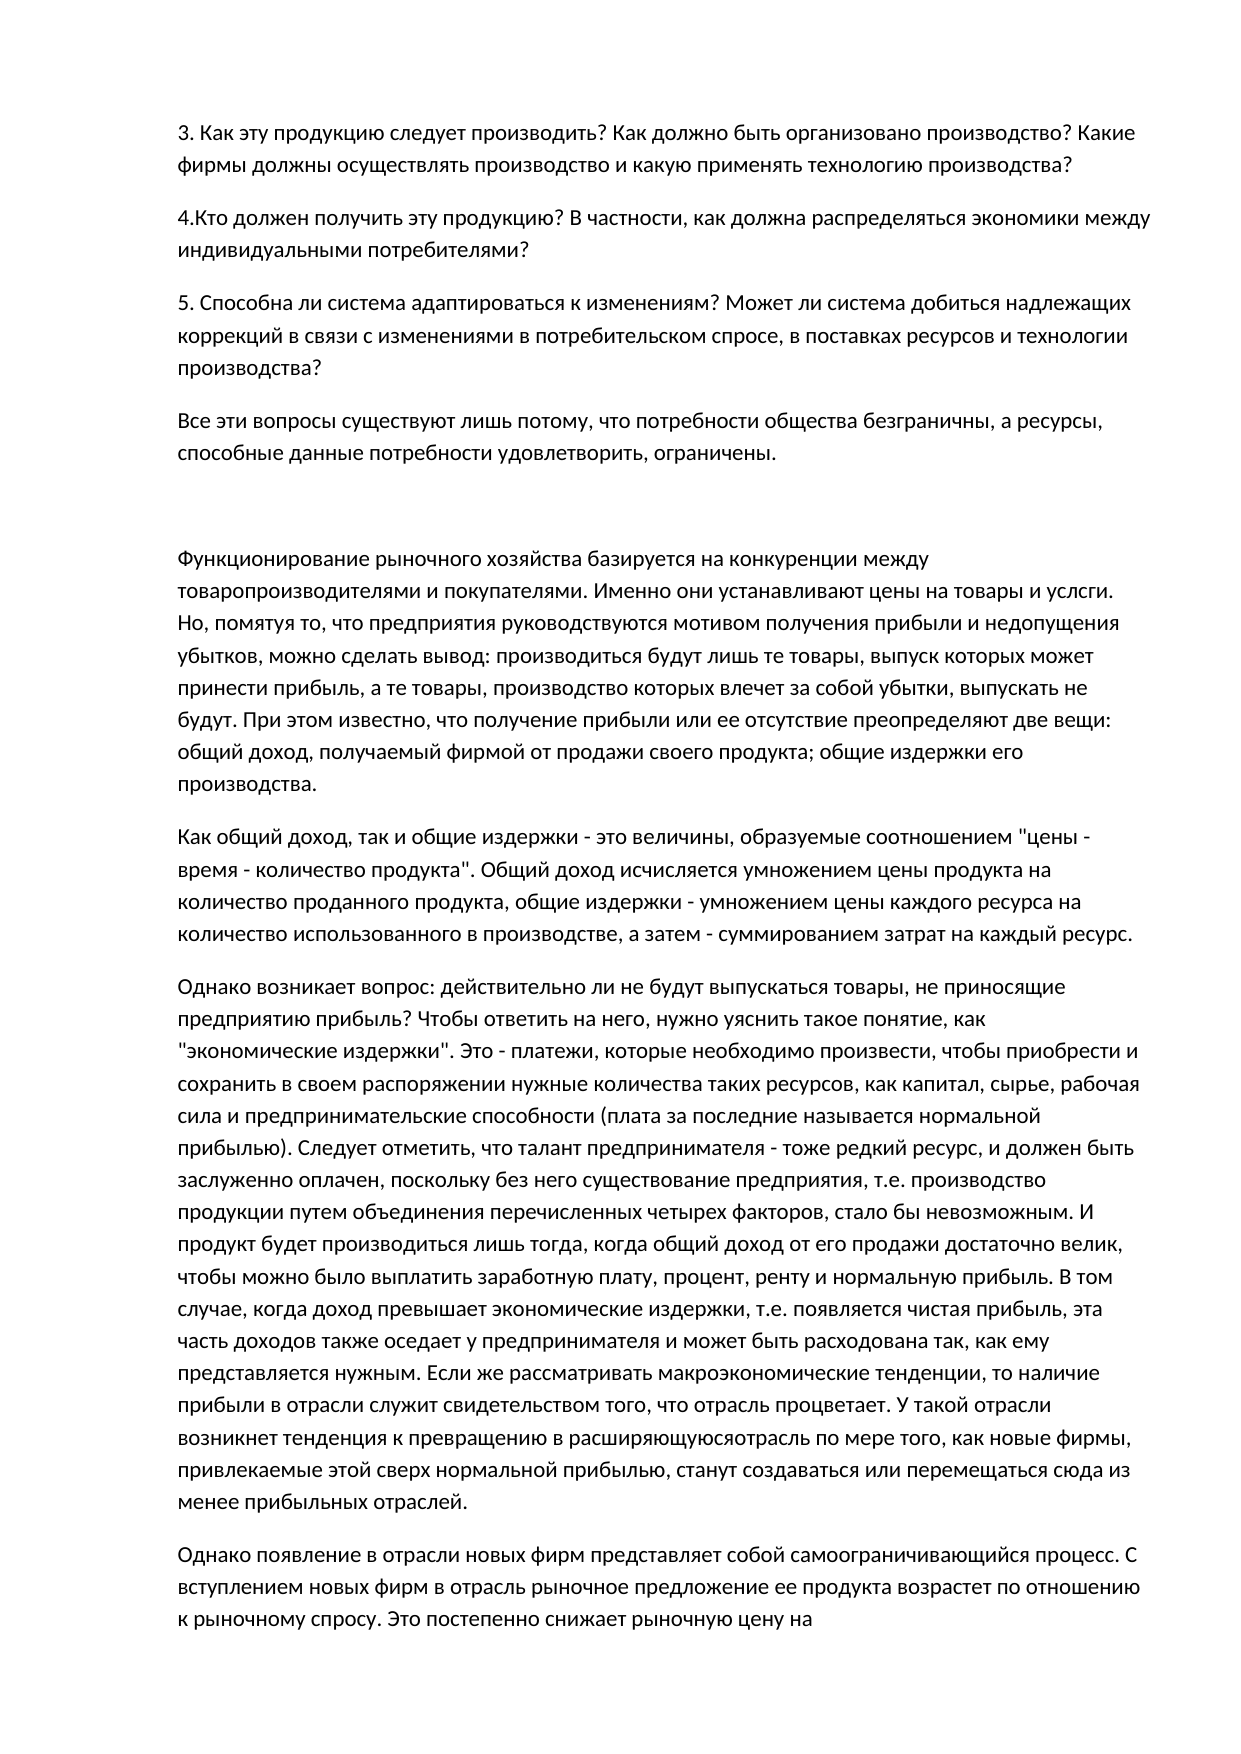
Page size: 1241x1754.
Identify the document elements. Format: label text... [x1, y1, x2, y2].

text 4.Кто должен получить эту продукцию? В частности, как должна распределяться экономики между индивидуальными потребителями? [177, 203, 1152, 263]
text Однако появление в отрасли новых фирм представляет собой самоограничивающийся процесс. С вступлением новых фирм в отрасль рыночное предложение ее продукта возрастет по отношению к рыночному спросу. Это постепенно снижает рыночную цену на [177, 1540, 1152, 1632]
text Функционирование рыночного хозяйства базируется на конкуренции между товаропроизводителями и покупателями. Именно они устанавливают цены на товары и услсги. Но, помятуя то, что предприятия руководствуются мотивом получения прибыли и недопущения убытков, можно сделать вывод: производиться будут лишь те товары, выпуск которых может принести прибыль, а те товары, производство которых влечет за собой убытки, выпускать не будут. При этом известно, что получение прибыли или ее отсутствие преопределяют две вещи: общий доход, получаемый фирмой от продажи своего продукта; общие издержки его производства. [177, 544, 1152, 797]
text 3. Как эту продукцию следует производить? Как должно быть организовано производство? Какие фирмы должны осуществлять производство и какую применять технологию производства? [177, 118, 1152, 178]
text Как общий доход, так и общие издержки - это величины, образуемые соотношением "цены - время - количество продукта". Общий доход исчисляется умножением цены продукта на количество проданного продукта, общие издержки - умножением цены каждого ресурса на количество использованного в производстве, а затем - суммированием затрат на каждый ресурс. [177, 822, 1152, 947]
text 5. Способна ли система адаптироваться к изменениям? Может ли система добиться надлежащих коррекций в связи с изменениями в потребительском спросе, в поставках ресурсов и технологии производства? [177, 288, 1152, 381]
text Все эти вопросы существуют лишь потому, что потребности общества безграничны, а ресурсы, способные данные потребности удовлетворить, ограничены. [177, 406, 1152, 466]
text Однако возникает вопрос: действительно ли не будут выпускаться товары, не приносящие предприятию прибыль? Чтобы ответить на него, нужно уяснить такое понятие, как "экономические издержки". Это - платежи, которые необходимо произвести, чтобы приобрести и сохранить в своем распоряжении нужные количества таких ресурсов, как капитал, сырье, рабочая сила и предпринимательские способности (плата за последние называется нормальной прибылью). Следует отметить, что талант предпринимателя - тоже редкий ресурс, и должен быть заслуженно оплачен, поскольку без него существование предприятия, т.е. производство продукции путем объединения перечисленных четырех факторов, стало бы невозможным. И продукт будет производиться лишь тогда, когда общий доход от его продажи достаточно велик, чтобы можно было выплатить заработную плату, процент, ренту и нормальную прибыль. В том случае, когда доход превышает экономические издержки, т.е. появляется чистая прибыль, эта часть доходов также оседает у предпринимателя и может быть расходована так, как ему представляется нужным. Если же рассматривать макроэкономические тенденции, то наличие прибыли в отрасли служит свидетельством того, что отрасль процветает. У такой отрасли возникнет тенденция к превращению в расширяющуюсяотрасль по мере того, как новые фирмы, привлекаемые этой сверх нормальной прибылью, станут создаваться или перемещаться сюда из менее прибыльных отраслей. [177, 972, 1152, 1515]
